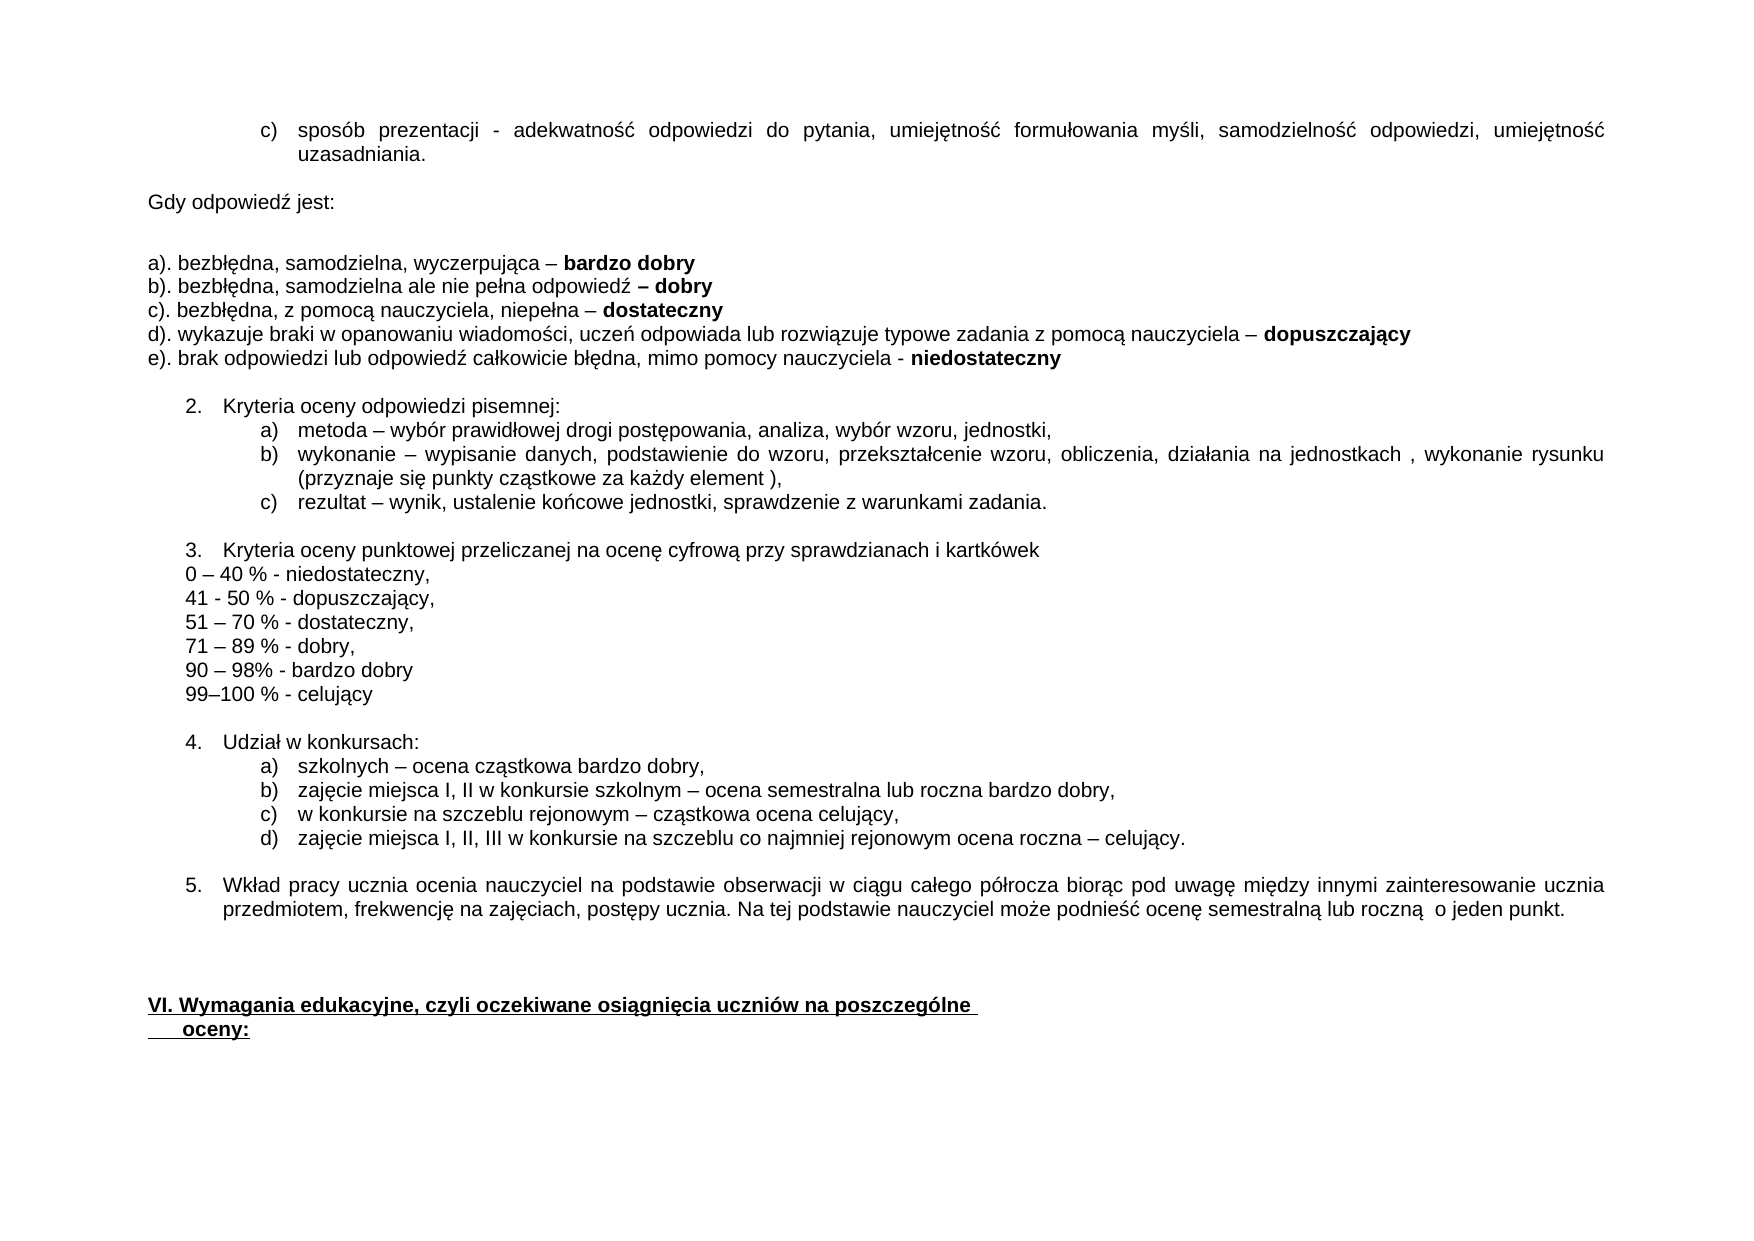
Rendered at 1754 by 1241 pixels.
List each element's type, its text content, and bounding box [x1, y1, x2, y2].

text 71 – 89 % - dobry, [185, 634, 1606, 658]
text 51 – 70 % - dostateczny, [185, 610, 1606, 634]
list metoda – wybór prawidłowej drogi postępowania, analiza, wybór wzoru, jednostki, [260, 418, 1606, 442]
text 90 – 98% - bardzo dobry [185, 658, 1606, 682]
list szkolnych – ocena cząstkowa bardzo dobry, [260, 753, 1606, 777]
list Udział w konkursach: [185, 729, 1606, 753]
list Kryteria oceny punktowej przeliczanej na ocenę cyfrową przy sprawdzianach i kartkówek [185, 538, 1606, 562]
text e). brak odpowiedzi lub odpowiedź całkowicie błędna, mimo pomocy nauczyciela - niedostateczny [148, 346, 1606, 370]
list sposób prezentacji - adekwatność odpowiedzi do pytania, umiejętność formułowania myśli, samodzielność odpowiedzi, umiejętność uzasadniania. [260, 118, 1606, 166]
list rezultat – wynik, ustalenie końcowe jednostki, sprawdzenie z warunkami zadania. [260, 490, 1606, 514]
text 99–100 % - celujący [185, 682, 1606, 706]
list Wkład pracy ucznia ocenia nauczyciel na podstawie obserwacji w ciągu całego półrocza biorąc pod uwagę między innymi zainteresowanie ucznia przedmiotem, frekwencję na zajęciach, postępy ucznia. Na tej podstawie nauczyciel może podnieść ocenę semestralną lub roczną o jeden punkt. [185, 873, 1606, 921]
text VI. Wymagania edukacyjne, czyli oczekiwane osiągnięcia uczniów na poszczególne [148, 993, 1606, 1017]
text 41 - 50 % - dopuszczający, [185, 586, 1606, 610]
text oceny: [148, 1017, 1606, 1041]
list zajęcie miejsca I, II w konkursie szkolnym – ocena semestralna lub roczna bardzo dobry, [260, 777, 1606, 801]
text Gdy odpowiedź jest: [148, 190, 1606, 214]
list Kryteria oceny odpowiedzi pisemnej: [185, 394, 1606, 418]
text 0 – 40 % - niedostateczny, [185, 562, 1606, 586]
list zajęcie miejsca I, II, III w konkursie na szczeblu co najmniej rejonowym ocena roczna – celujący. [260, 825, 1606, 849]
text d). wykazuje braki w opanowaniu wiadomości, uczeń odpowiada lub rozwiązuje typowe zadania z pomocą nauczyciela – dopuszczający [148, 322, 1606, 346]
list w konkursie na szczeblu rejonowym – cząstkowa ocena celujący, [260, 801, 1606, 825]
text a). bezbłędna, samodzielna, wyczerpująca – bardzo dobry [148, 250, 1606, 274]
list wykonanie – wypisanie danych, podstawienie do wzoru, przekształcenie wzoru, obliczenia, działania na jednostkach , wykonanie rysunku (przyznaje się punkty cząstkowe za każdy element ), [260, 442, 1606, 490]
text b). bezbłędna, samodzielna ale nie pełna odpowiedź – dobry [148, 274, 1606, 298]
text c). bezbłędna, z pomocą nauczyciela, niepełna – dostateczny [148, 298, 1606, 322]
